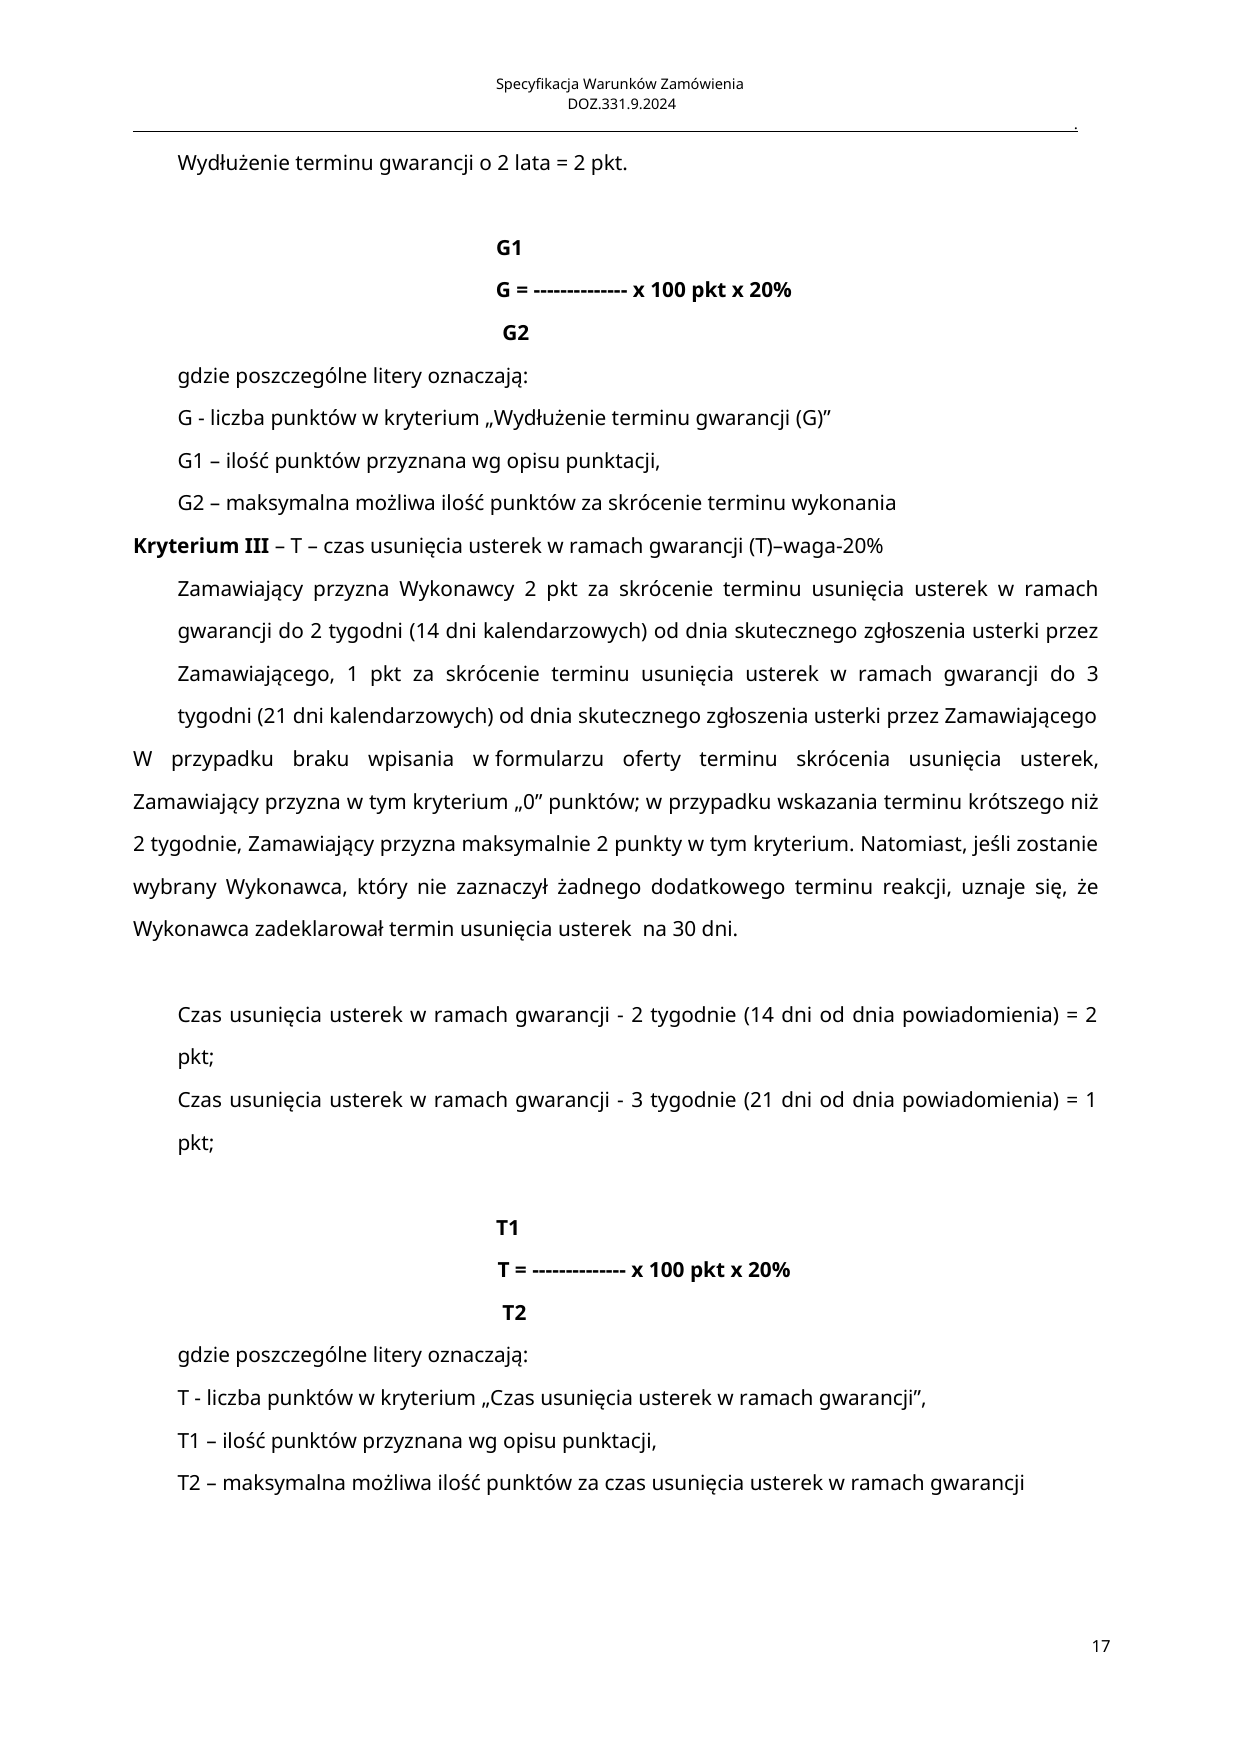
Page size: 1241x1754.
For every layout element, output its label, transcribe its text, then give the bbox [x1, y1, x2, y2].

text Zamawiający przyzna Wykonawcy 2 pkt za skrócenie terminu usunięcia usterek w ramach gwarancji do 2 tygodni (14 dni kalendarzowych) od dnia skutecznego zgłoszenia usterki przez Zamawiającego, 1 pkt za skrócenie terminu usunięcia usterek w ramach gwarancji do 3 tygodni (21 dni kalendarzowych) od dnia skutecznego zgłoszenia usterki przez Zamawiającego [177, 574, 1100, 730]
text gdzie poszczególne litery oznaczają: [177, 1341, 1110, 1369]
text G2 – maksymalna możliwa ilość punktów za skrócenie terminu wykonania [177, 488, 1110, 517]
text G1 – ilość punktów przyznana wg opisu punktacji, [177, 446, 1110, 474]
text G1 [133, 233, 1110, 261]
text T2 – maksymalna możliwa ilość punktów za czas usunięcia usterek w ramach gwarancji [177, 1468, 1110, 1497]
text Kryterium III – T – czas usunięcia usterek w ramach gwarancji (T)–waga-20% [133, 531, 1110, 559]
text T - liczba punktów w kryterium „Czas usunięcia usterek w ramach gwarancji”, [177, 1383, 1110, 1412]
text Wydłużenie terminu gwarancji o 2 lata = 2 pkt. [177, 148, 1100, 176]
text T = -------------- x 100 pkt x 20% [177, 1255, 1110, 1284]
text T1 – ilość punktów przyznana wg opisu punktacji, [177, 1426, 1110, 1454]
text G2 [177, 318, 1110, 347]
text G - liczba punktów w kryterium „Wydłużenie terminu gwarancji (G)” [177, 403, 1110, 432]
text T2 [177, 1298, 1110, 1326]
text gdzie poszczególne litery oznaczają: [177, 361, 1110, 389]
text G = -------------- x 100 pkt x 20% [177, 276, 1110, 304]
text Czas usunięcia usterek w ramach gwarancji - 3 tygodnie (21 dni od dnia powiadomienia) = 1 pkt; [177, 1085, 1100, 1156]
text W przypadku braku wpisania w formularzu oferty terminu skrócenia usunięcia usterek, Zamawiający przyzna w tym kryterium „0” punktów; w przypadku wskazania terminu krótszego niż 2 tygodnie, Zamawiający przyzna maksymalnie 2 punkty w tym kryterium. Natomiast, jeśli zostanie wybrany Wykonawca, który nie zaznaczył żadnego dodatkowego terminu reakcji, uznaje się, że Wykonawca zadeklarował termin usunięcia usterek na 30 dni. [133, 744, 1100, 943]
text T1 [133, 1213, 1110, 1241]
text Czas usunięcia usterek w ramach gwarancji - 2 tygodnie (14 dni od dnia powiadomienia) = 2 pkt; [177, 1000, 1100, 1071]
